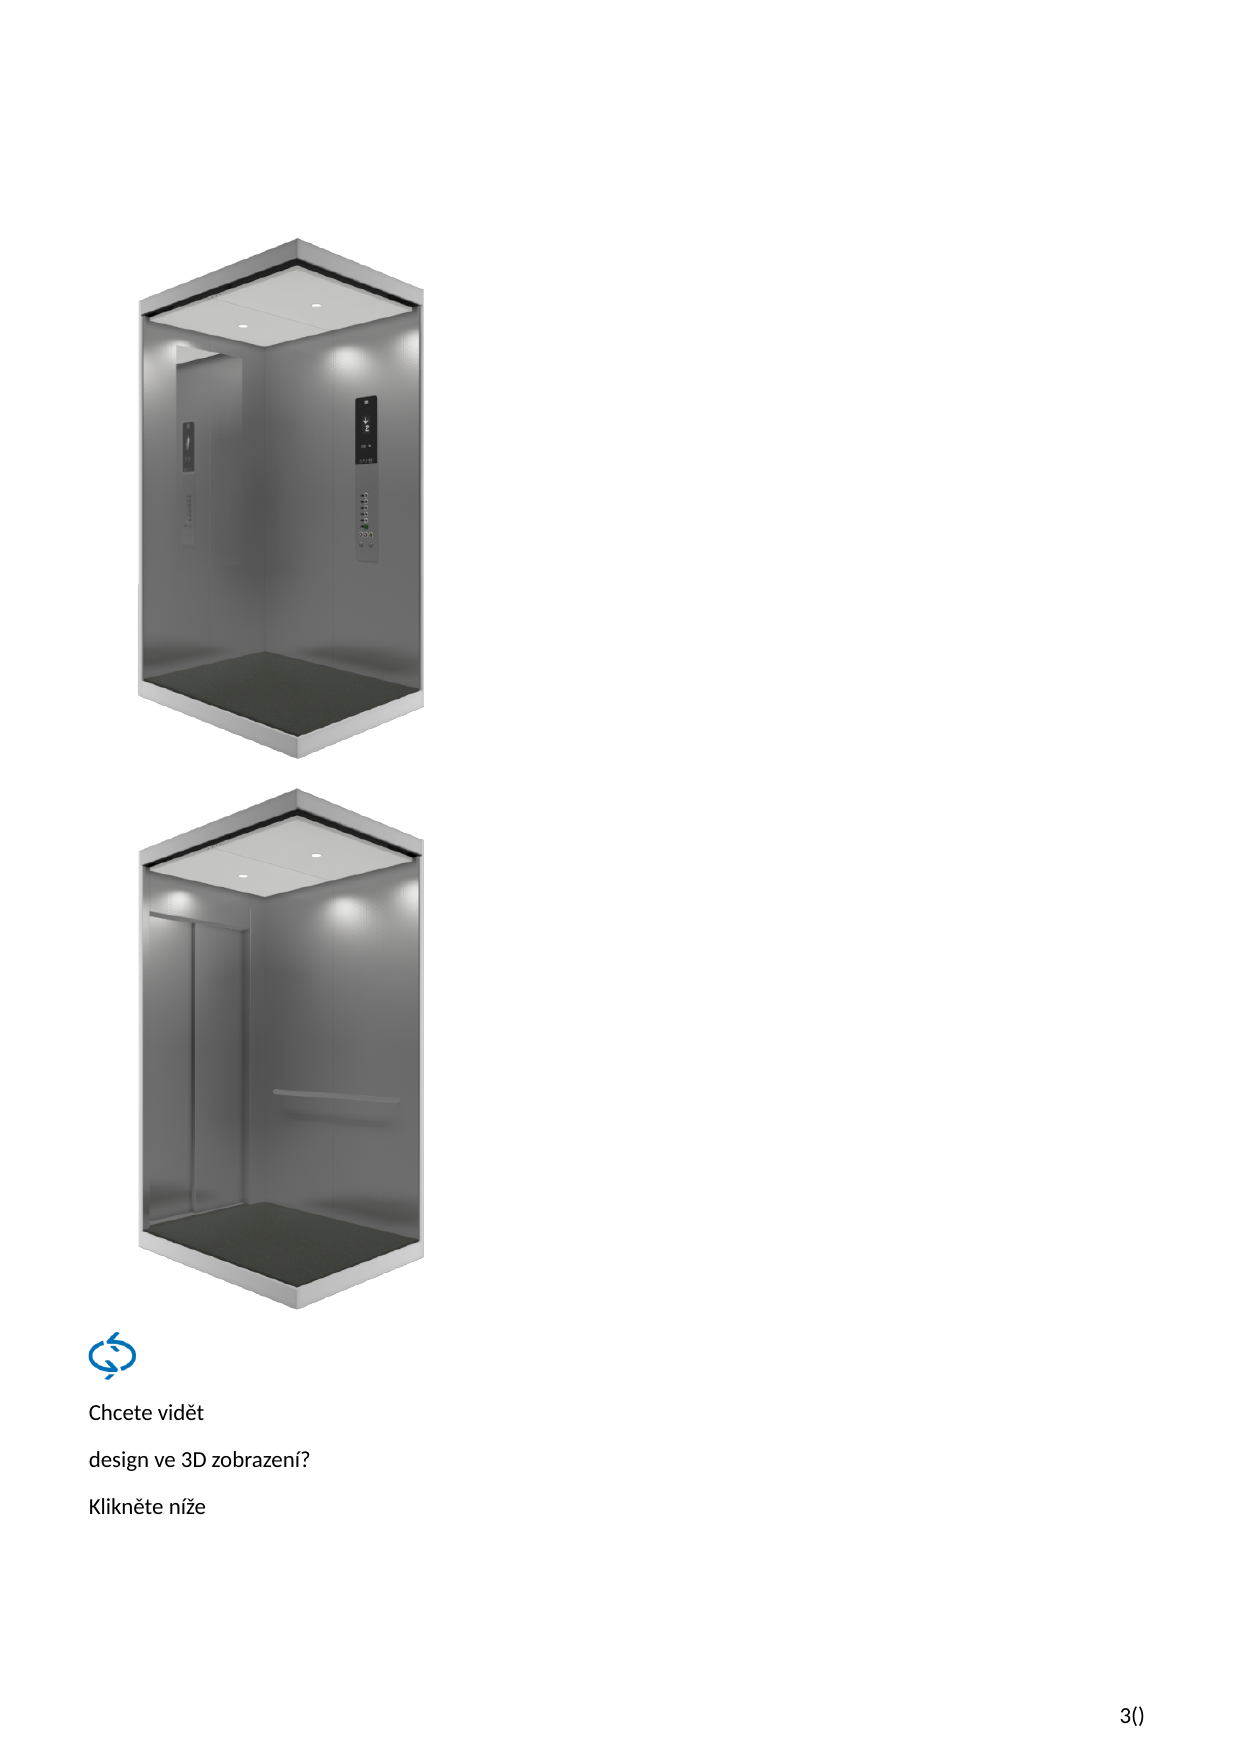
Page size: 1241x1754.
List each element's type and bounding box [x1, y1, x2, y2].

picture [88, 1332, 136, 1380]
picture [137, 231, 424, 763]
picture [137, 781, 424, 1314]
